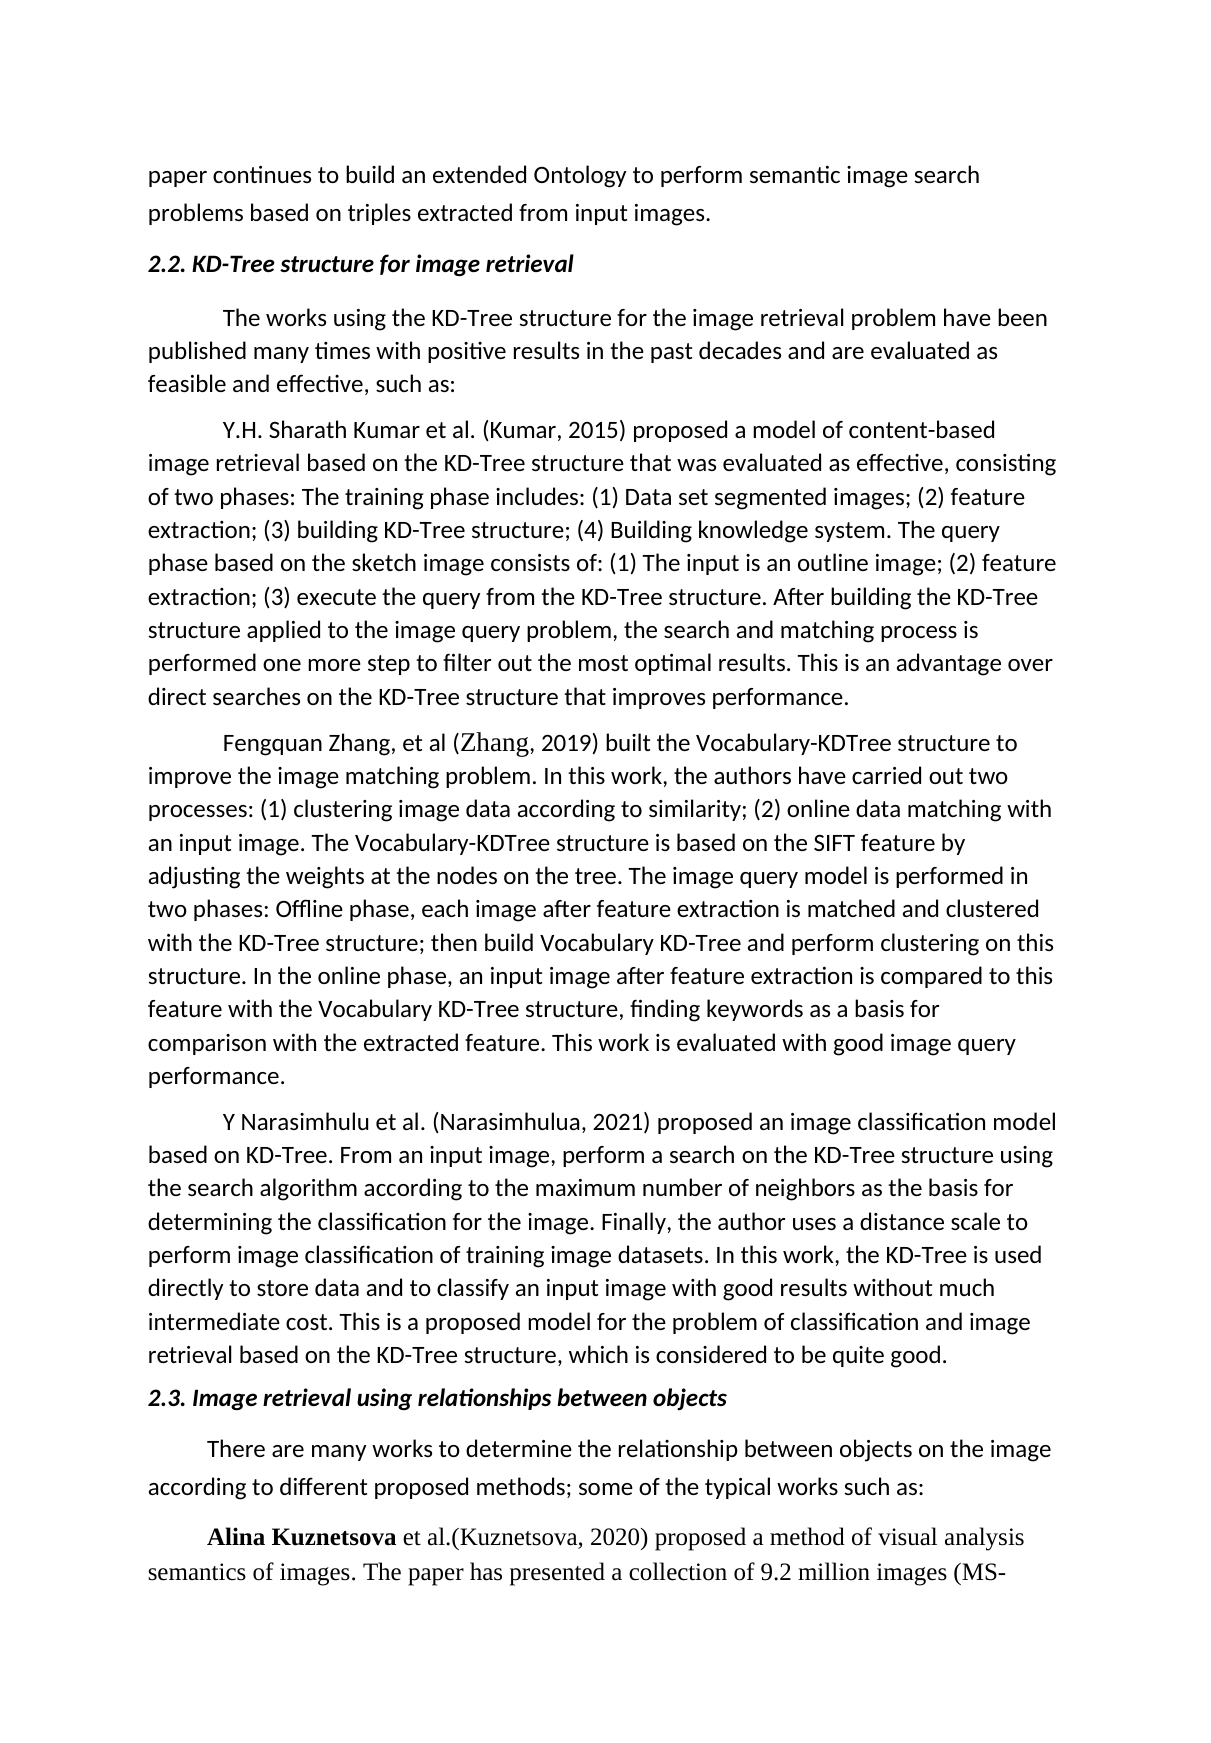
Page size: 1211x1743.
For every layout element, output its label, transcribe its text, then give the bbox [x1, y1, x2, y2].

text Y.H. Sharath Kumar et al. (Kumar, 2015) proposed a model of content-based image retrieval based on the KD-Tree structure that was evaluated as effective, consisting of two phases: The training phase includes: (1) Data set segmented images; (2) feature extraction; (3) building KD-Tree structure; (4) Building knowledge system. The query phase based on the sketch image consists of: (1) The input is an outline image; (2) feature extraction; (3) execute the query from the KD-Tree structure. After building the KD-Tree structure applied to the image query problem, the search and matching process is performed one more step to filter out the most optimal results. This is an advantage over direct searches on the KD-Tree structure that improves performance. [148, 411, 1063, 711]
text 2.2. KD-Tree structure for image retrieval [148, 248, 1063, 279]
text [148, 1522, 1063, 1586]
text The works using the KD-Tree structure for the image retrieval problem have been published many times with positive results in the past decades and are evaluated as feasible and effective, such as: [148, 299, 1063, 399]
text Fengquan Zhang, et al (Zhang, 2019) built the Vocabulary-KDTree structure to improve the image matching problem. In this work, the authors have carried out two processes: (1) clustering image data according to similarity; (2) online data matching with an input image. The Vocabulary-KDTree structure is based on the SIFT feature by adjusting the weights at the nodes on the tree. The image query model is performed in two phases: Offline phase, each image after feature extraction is matched and clustered with the KD-Tree structure; then build Vocabulary KD-Tree and perform clustering on this structure. In the online phase, an input image after feature extraction is compared to this feature with the Vocabulary KD-Tree structure, finding keywords as a basis for comparison with the extracted feature. This work is evaluated with good image query performance. [148, 724, 1063, 1091]
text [148, 159, 1063, 228]
text Y Narasimhulu et al. (Narasimhulua, 2021) proposed an image classification model based on KD-Tree. From an input image, perform a search on the KD-Tree structure using the search algorithm according to the maximum number of neighbors as the basis for determining the classification for the image. Finally, the author uses a distance scale to perform image classification of training image datasets. In this work, the KD-Tree is used directly to store data and to classify an input image with good results without much intermediate cost. This is a proposed model for the problem of classification and image retrieval based on the KD-Tree structure, which is considered to be quite good. [148, 1103, 1063, 1370]
text 2.3. Image retrieval using relationships between objects [148, 1382, 1063, 1413]
text There are many works to determine the relationship between objects on the image according to different proposed methods; some of the typical works such as: [148, 1433, 1063, 1501]
